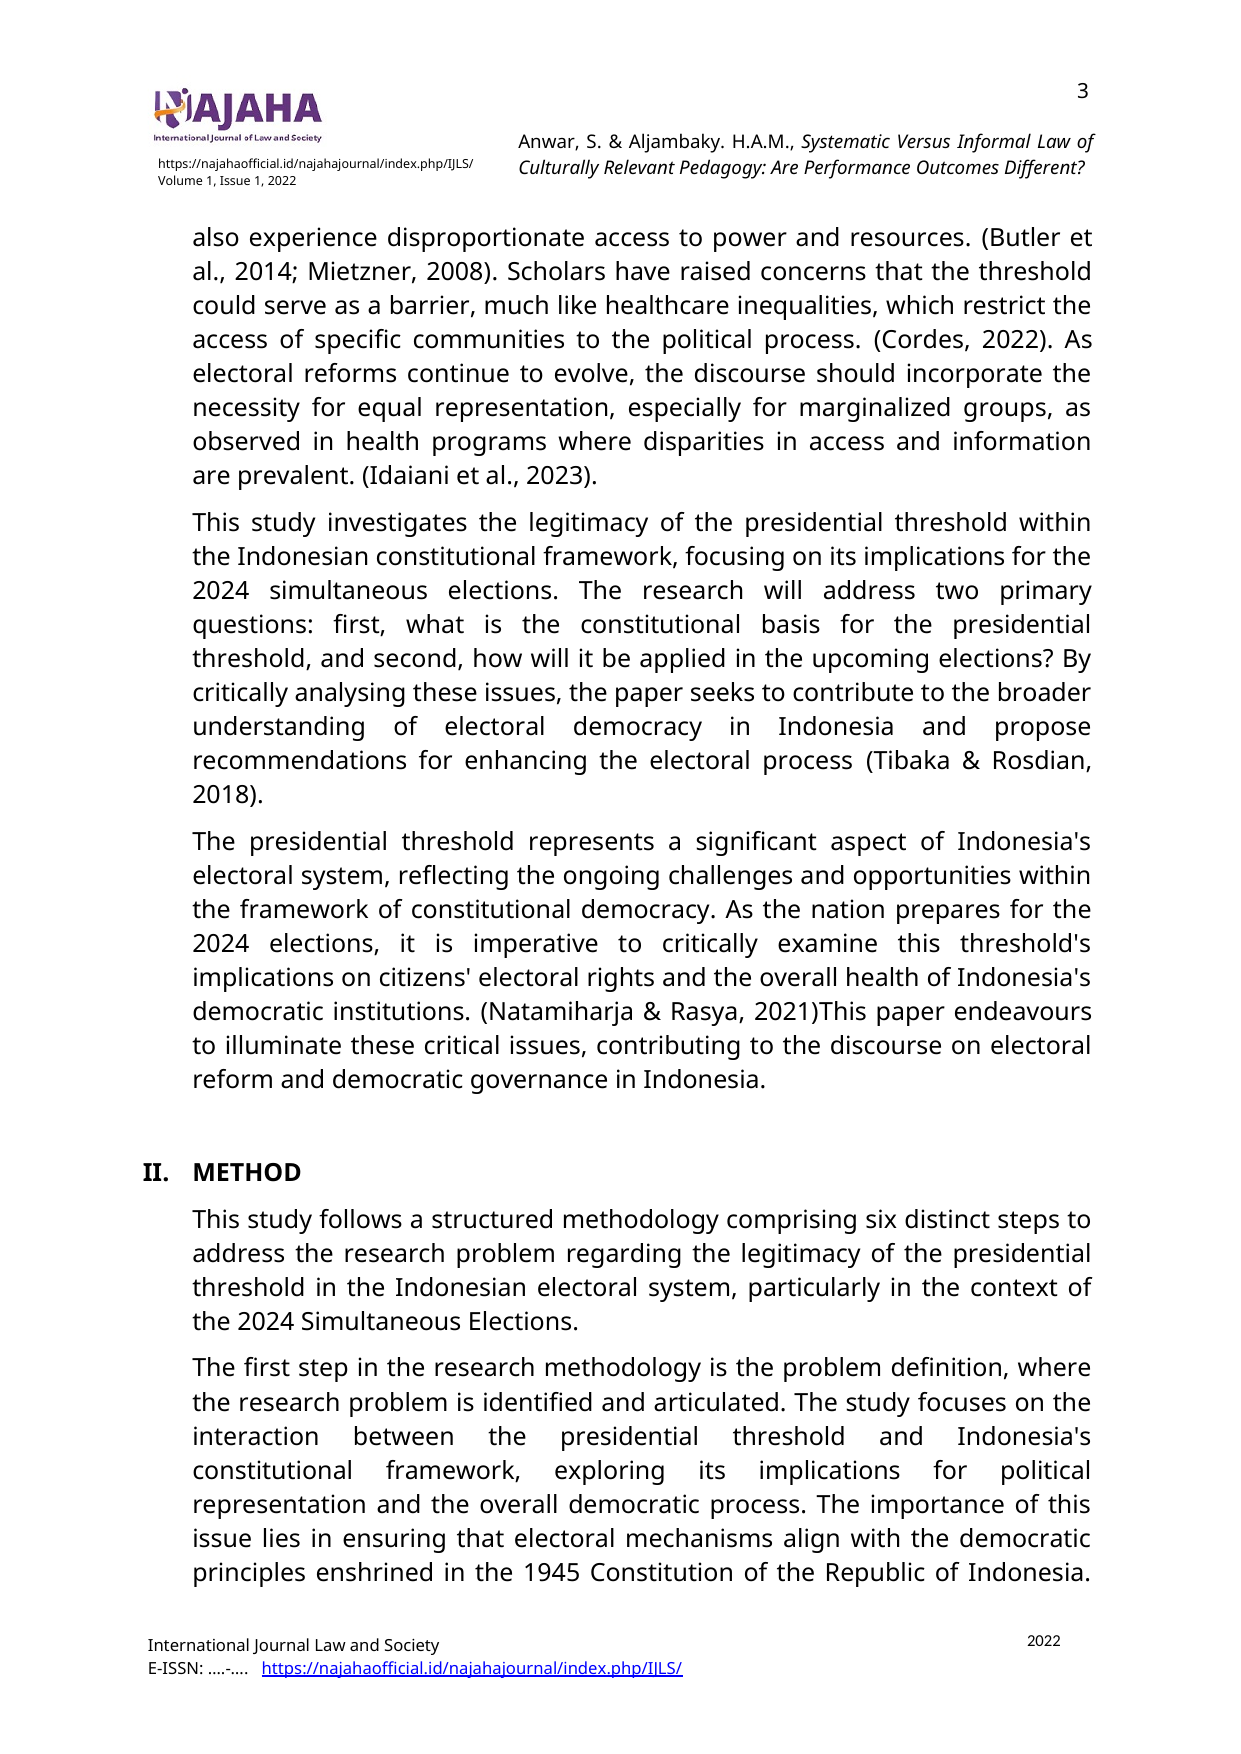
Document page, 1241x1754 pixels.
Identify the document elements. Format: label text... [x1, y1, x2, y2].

picture [147, 75, 327, 157]
list METHOD [169, 1155, 1092, 1189]
text This study follows a structured methodology comprising six distinct steps to address the research problem regarding the legitimacy of the presidential threshold in the Indonesian electoral system, particularly in the context of the 2024 Simultaneous Elections. [192, 1201, 1092, 1338]
text The presidential threshold represents a significant aspect of Indonesia's electoral system, reflecting the ongoing challenges and opportunities within the framework of constitutional democracy. As the nation prepares for the 2024 elections, it is imperative to critically examine this threshold's implications on citizens' electoral rights and the overall health of Indonesia's democratic institutions. (Natamiharja & Rasya, 2021)This paper endeavours to illuminate these critical issues, contributing to the discourse on electoral reform and democratic governance in Indonesia. [192, 823, 1092, 1096]
text This study investigates the legitimacy of the presidential threshold within the Indonesian constitutional framework, focusing on its implications for the 2024 simultaneous elections. The research will address two primary questions: first, what is the constitutional basis for the presidential threshold, and second, how will it be applied in the upcoming elections? By critically analysing these issues, the paper seeks to contribute to the broader understanding of electoral democracy in Indonesia and propose recommendations for enhancing the electoral process (Tibaka & Rosdian, 2018). [192, 504, 1092, 811]
